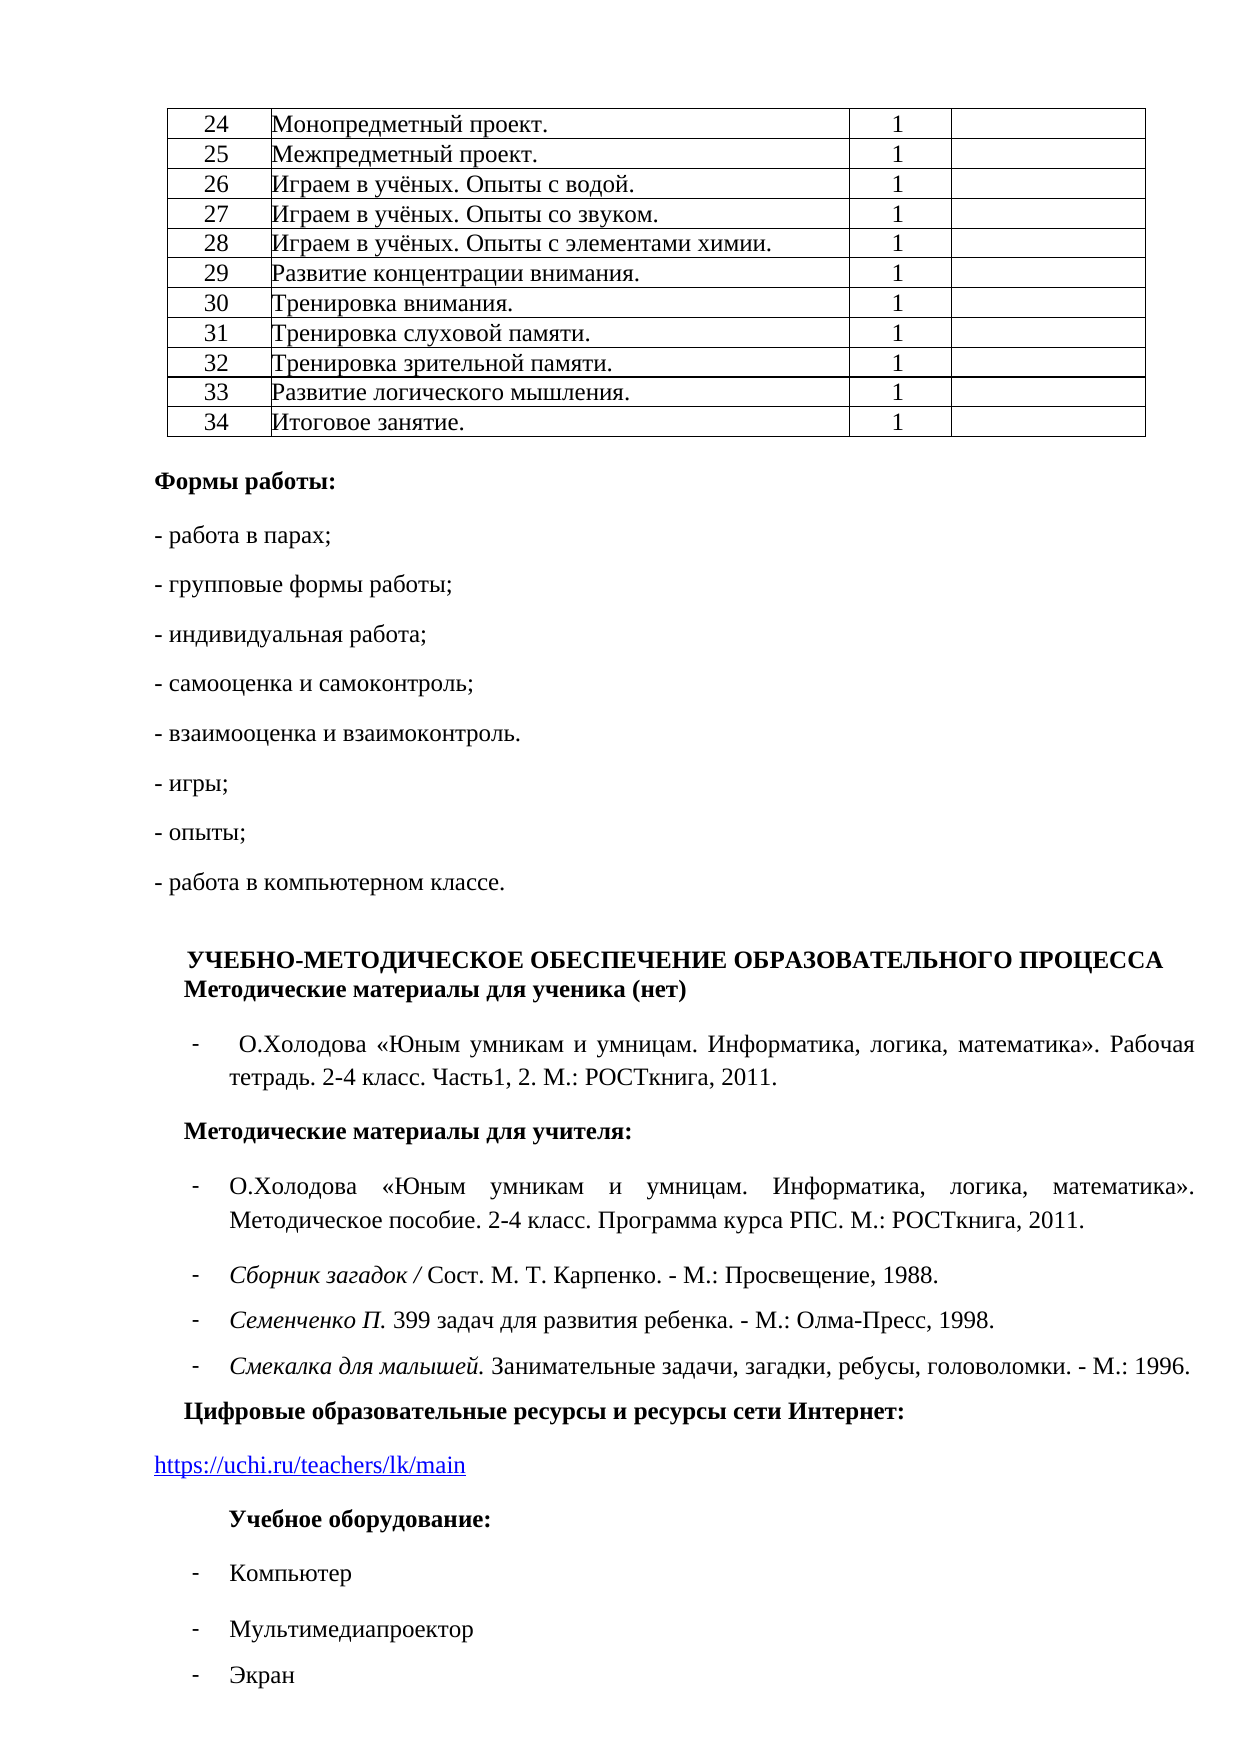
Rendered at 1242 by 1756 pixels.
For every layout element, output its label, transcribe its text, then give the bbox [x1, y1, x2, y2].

table_cell 26 [168, 169, 271, 198]
table_cell [952, 229, 1145, 257]
text - самооценка и самоконтроль; [154, 668, 1196, 697]
table_cell Монопредметный проект. [272, 109, 849, 138]
table_cell Тренировка внимания. [272, 288, 849, 317]
text - взаимооценка и взаимоконтроль. [154, 718, 1196, 747]
text - групповые формы работы; [154, 569, 1196, 598]
text Методические материалы для учителя: [184, 1116, 1196, 1145]
table_cell Тренировка слуховой памяти. [272, 318, 849, 347]
list Мультимедиапроектор [192, 1613, 1196, 1644]
text - игры; [154, 768, 1196, 796]
text - работа в парах; [154, 520, 1196, 548]
table_cell 25 [168, 139, 271, 168]
table_cell [952, 199, 1145, 227]
table_cell 1 [850, 378, 951, 406]
table_cell 32 [168, 348, 271, 376]
table_cell [952, 288, 1145, 317]
text Учебное оборудование: [228, 1504, 1196, 1532]
table_cell 1 [850, 139, 951, 168]
text https://uchi.ru/teachers/lk/main [154, 1450, 1196, 1479]
table_cell Играем в учёных. Опыты с элементами химии. [272, 229, 849, 257]
table_cell 31 [168, 318, 271, 347]
list Сборник загадок / Сост. М. Т. Карпенко. - М.: Просвещение, 1988. [192, 1259, 1196, 1289]
table_cell Развитие логического мышления. [272, 378, 849, 406]
table_cell [952, 258, 1145, 287]
text - работа в компьютерном классе. [154, 867, 1196, 896]
text - опыты; [154, 817, 1196, 846]
table_cell Межпредметный проект. [272, 139, 849, 168]
text Методические материалы для ученика (нет) [184, 974, 1196, 1003]
table_cell 30 [168, 288, 271, 317]
table_cell 1 [850, 258, 951, 287]
table_cell 1 [850, 229, 951, 257]
text Формы работы: [154, 466, 1196, 494]
table_cell [952, 139, 1145, 168]
table_cell 24 [168, 109, 271, 138]
text Цифровые образовательные ресурсы и ресурсы сети Интернет: [184, 1396, 1196, 1425]
table_cell 1 [850, 348, 951, 376]
table_cell [952, 348, 1145, 376]
table_cell 1 [850, 318, 951, 347]
table_cell 27 [168, 199, 271, 227]
list О.Холодова «Юным умникам и умницам. Информатика, логика, математика». Методическое пособие. 2-4 класс. Программа курса РПС. М.: РОСТкнига, 2011. [192, 1170, 1196, 1234]
list О.Холодова «Юным умникам и умницам. Информатика, логика, математика». Рабочая тетрадь. 2-4 класс. Часть1, 2. М.: РОСТкнига, 2011. [192, 1028, 1196, 1091]
table_cell Играем в учёных. Опыты со звуком. [272, 199, 849, 227]
table_cell 1 [850, 407, 951, 436]
table_cell [952, 378, 1145, 406]
table_cell [952, 169, 1145, 198]
table_cell Итоговое занятие. [272, 407, 849, 436]
table_cell Тренировка зрительной памяти. [272, 348, 849, 376]
text УЧЕБНО-МЕТОДИЧЕСКОЕ ОБЕСПЕЧЕНИЕ ОБРАЗОВАТЕЛЬНОГО ПРОЦЕССА [154, 945, 1196, 974]
table_cell 28 [168, 229, 271, 257]
table_cell 1 [850, 109, 951, 138]
table_cell 1 [850, 169, 951, 198]
table_cell 29 [168, 258, 271, 287]
text - индивидуальная работа; [154, 619, 1196, 648]
table_cell 1 [850, 288, 951, 317]
table_cell [952, 407, 1145, 436]
table_cell 33 [168, 378, 271, 406]
list Компьютер [192, 1558, 1196, 1588]
table_cell [952, 318, 1145, 347]
table_cell Развитие концентрации внимания. [272, 258, 849, 287]
table_cell [952, 109, 1145, 138]
table_cell 1 [850, 199, 951, 227]
list Экран [192, 1659, 1196, 1690]
list Смекалка для малышей. Занимательные задачи, загадки, ребусы, головоломки. - М.: 1996. [192, 1350, 1196, 1381]
list Семенченко П. 399 задач для развития ребенка. - М.: Олма-Пресс, 1998. [192, 1304, 1196, 1335]
table_cell Играем в учёных. Опыты с водой. [272, 169, 849, 198]
table_cell 34 [168, 407, 271, 436]
